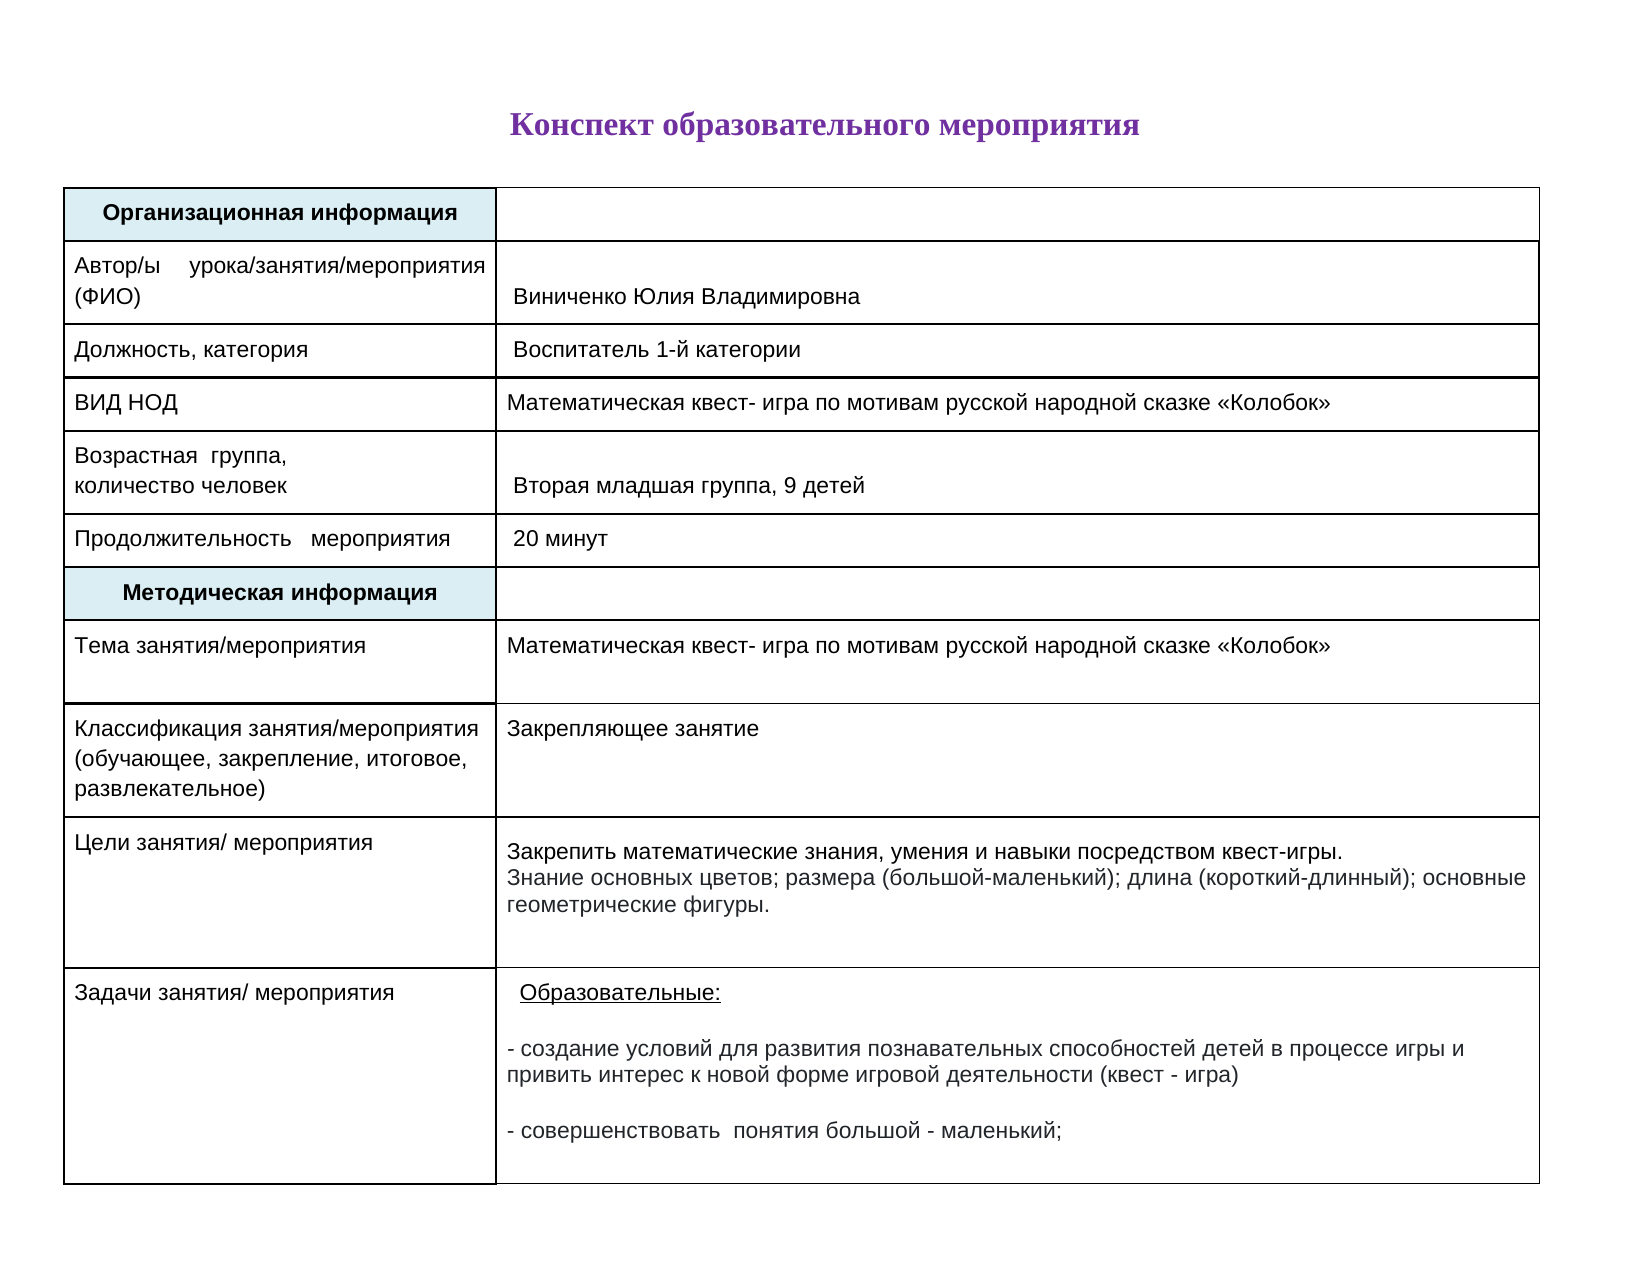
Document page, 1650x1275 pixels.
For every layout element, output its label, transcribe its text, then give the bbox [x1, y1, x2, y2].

table_cell Закрепляющее занятие [497, 704, 1539, 816]
table_cell Вторая младшая группа, 9 детей [497, 432, 1538, 513]
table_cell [65, 969, 495, 1183]
table_cell 20 минут [497, 515, 1538, 566]
table_cell Математическая квест- игра по мотивам русской народной сказке «Колобок» [497, 379, 1538, 429]
subtitle Конспект образовательного мероприятия [75, 104, 1575, 142]
table_header [497, 188, 1539, 240]
table_cell Продолжительность мероприятия [65, 515, 495, 566]
table_cell Методическая информация [65, 568, 495, 619]
table_cell Классификация занятия/мероприятия (обучающее, закрепление, итоговое, развлекательное) [65, 705, 495, 816]
table_cell Тема занятия/мероприятия [65, 621, 495, 702]
table_cell Закрепить математические знания, умения и навыки посредством квест-игры. Знание основных цветов; размера (большой-маленький); длина (короткий-длинный); основные геометрические фигуры. [497, 818, 1539, 967]
table_cell Должность, категория [65, 325, 495, 376]
table_cell Цели занятия/ мероприятия [65, 818, 495, 967]
table_header Организационная информация [65, 189, 495, 240]
table_cell Воспитатель 1-й категории [497, 325, 1538, 376]
table_cell Виниченко Юлия Владимировна [497, 242, 1538, 323]
table_cell Возрастная группа, количество человек [65, 432, 495, 513]
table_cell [497, 968, 1539, 1183]
table_cell [497, 568, 1539, 619]
table_cell Автор/ы урока/занятия/мероприятия (ФИО) [65, 242, 495, 323]
table_cell Математическая квест- игра по мотивам русской народной сказке «Колобок» [497, 621, 1539, 702]
table_cell ВИД НОД [65, 379, 495, 429]
